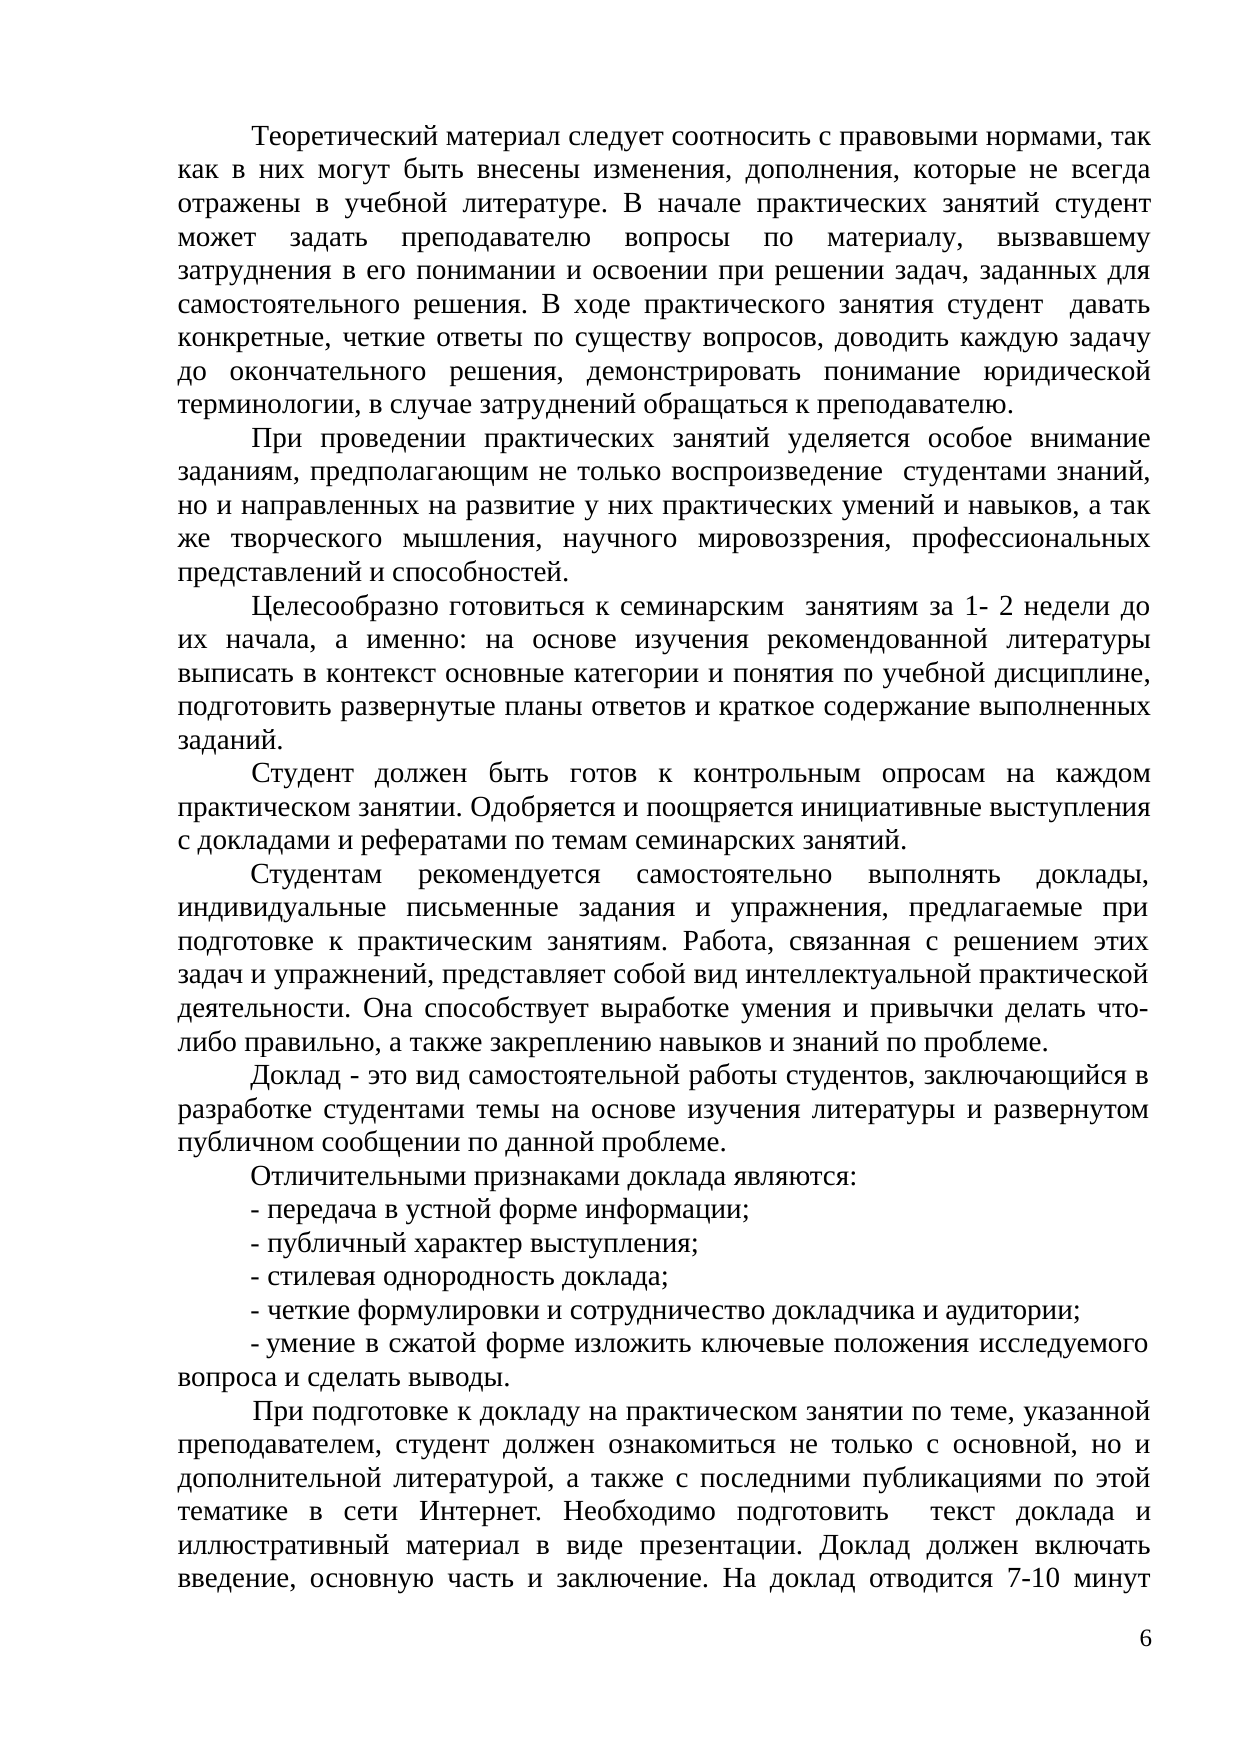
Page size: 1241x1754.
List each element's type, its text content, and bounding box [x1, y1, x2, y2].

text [177, 1393, 1152, 1594]
text Целесообразно готовиться к семинарским занятиям за 1- 2 недели до их начала, а именно: на основе изучения рекомендованной литературы выписать в контекст основные категории и понятия по учебной дисциплине, подготовить развернутые планы ответов и краткое содержание выполненных заданий. [177, 588, 1152, 755]
text Теоретический материал следует соотносить с правовыми нормами, так как в них могут быть внесены изменения, дополнения, которые не всегда отражены в учебной литературе. В начале практических занятий студент может задать преподавателю вопросы по материалу, вызвавшему затруднения в его понимании и освоении при решении задач, заданных для самостоятельного решения. В ходе практического занятия студент давать конкретные, четкие ответы по существу вопросов, доводить каждую задачу до окончательного решения, демонстрировать понимание юридической терминологии, в случае затруднений обращаться к преподавателю. [177, 118, 1152, 420]
list стилевая однородность доклада; [177, 1258, 1152, 1292]
list публичный характер выступления; [177, 1225, 1152, 1258]
list умение в сжатой форме изложить ключевые положения исследуемого вопроса и сделать выводы. [177, 1326, 1149, 1393]
list передача в устной форме информации; [177, 1191, 1152, 1225]
text Доклад - это вид самостоятельной работы студентов, заключающийся в разработке студентами темы на основе изучения литературы и развернутом публичном сообщении по данной проблеме. [177, 1057, 1149, 1158]
text При проведении практических занятий уделяется особое внимание заданиям, предполагающим не только воспроизведение студентами знаний, но и направленных на развитие у них практических умений и навыков, а так же творческого мышления, научного мировоззрения, профессиональных представлений и способностей. [177, 420, 1152, 588]
text Студентам рекомендуется самостоятельно выполнять доклады, индивидуальные письменные задания и упражнения, предлагаемые при подготовке к практическим занятиям. Работа, связанная с решением этих задач и упражнений, представляет собой вид интеллектуальной практической деятельности. Она способствует выработке умения и привычки делать что- либо правильно, а также закреплению навыков и знаний по проблеме. [177, 856, 1149, 1057]
text Студент должен быть готов к контрольным опросам на каждом практическом занятии. Одобряется и поощряется инициативные выступления с докладами и рефератами по темам семинарских занятий. [177, 755, 1152, 856]
list четкие формулировки и сотрудничество докладчика и аудитории; [177, 1292, 1152, 1326]
text Отличительными признаками доклада являются: [177, 1158, 1152, 1191]
